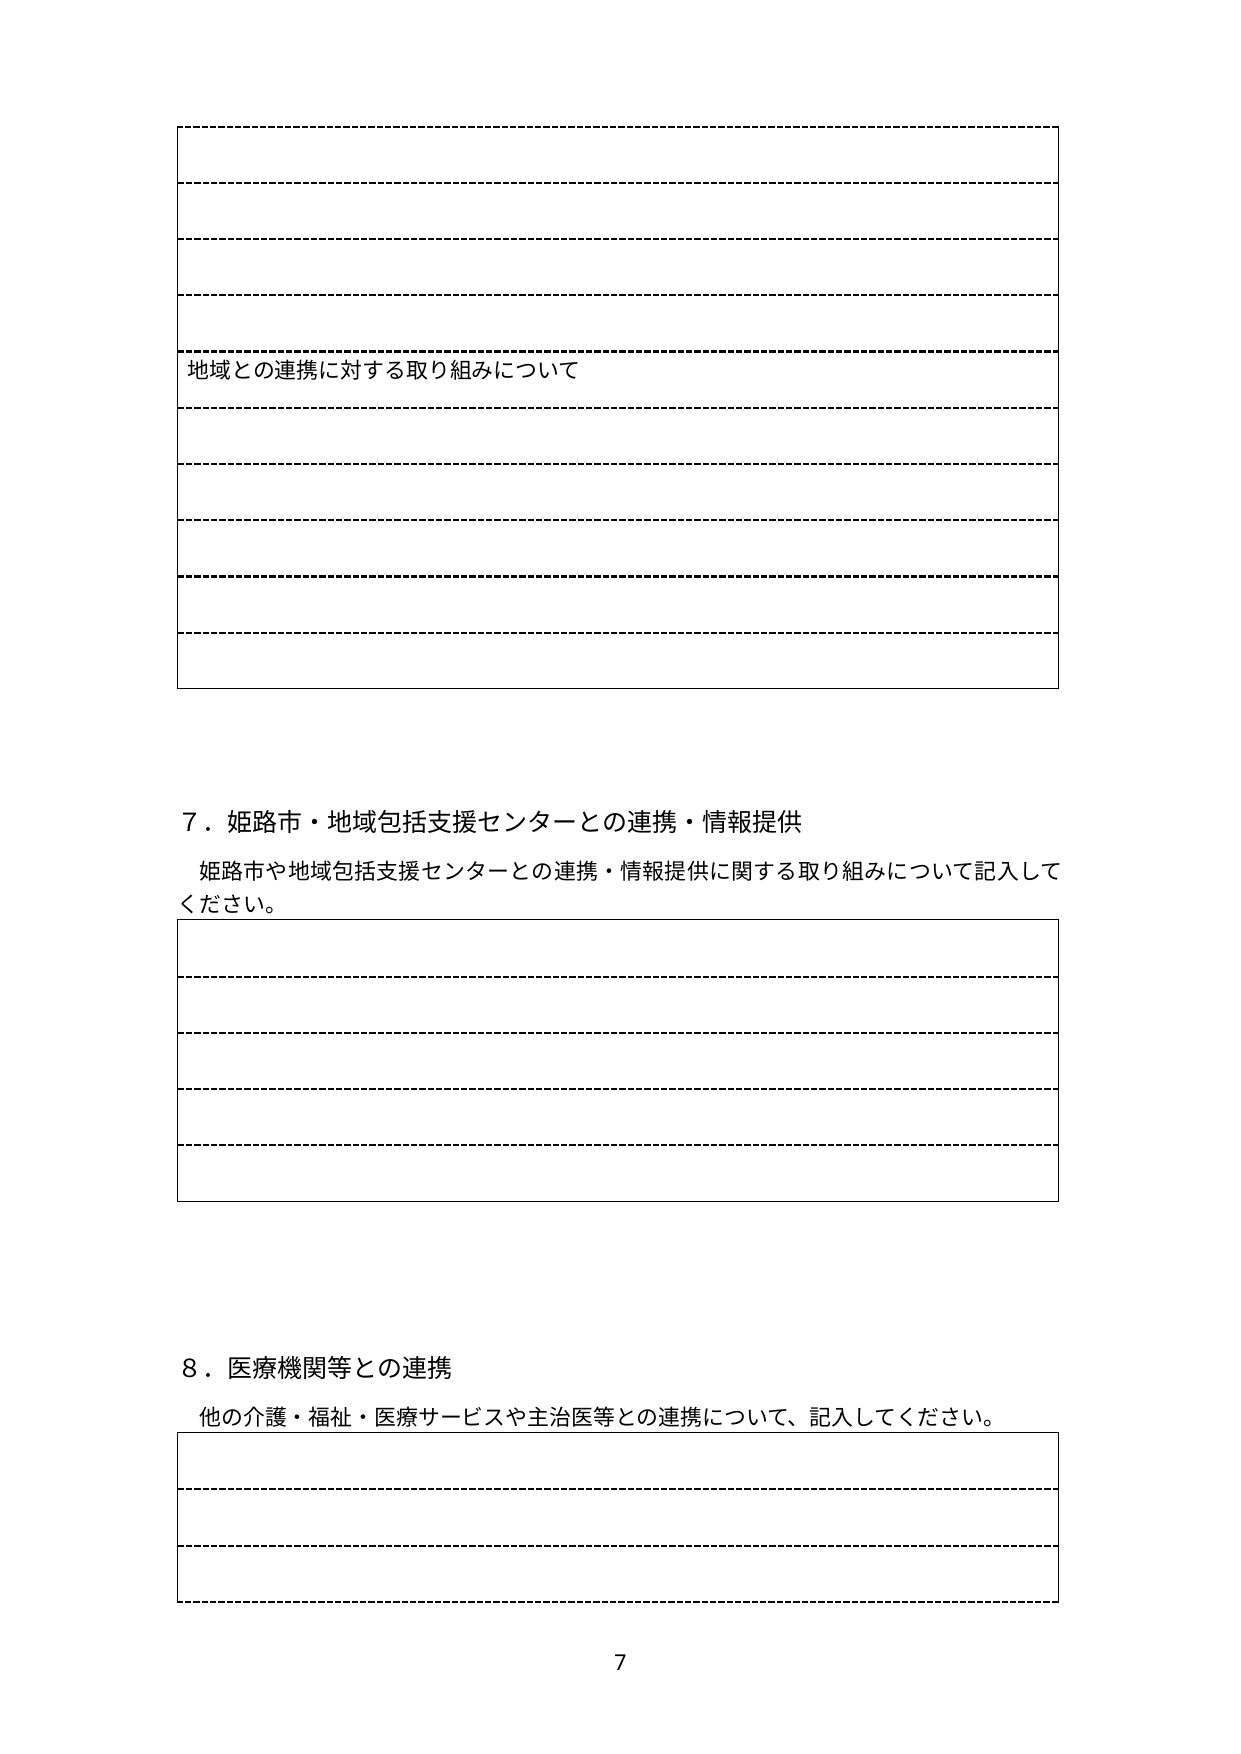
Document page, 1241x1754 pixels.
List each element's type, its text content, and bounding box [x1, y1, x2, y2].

table_cell [178, 126, 1058, 182]
table_cell [178, 1144, 1058, 1201]
table_cell [178, 632, 1058, 688]
table_cell [178, 519, 1058, 575]
table_cell [178, 182, 1058, 238]
table_header [178, 1433, 1058, 1488]
table_cell [178, 294, 1058, 350]
table_cell [178, 407, 1058, 463]
text ８．医療機関等との連携 [177, 1333, 1063, 1399]
table_cell [178, 463, 1058, 519]
table_cell [178, 1032, 1058, 1088]
table_cell [178, 976, 1058, 1032]
text ７．姫路市・地域包括支援センターとの連携・情報提供 [177, 788, 1063, 853]
table_cell [178, 1088, 1058, 1144]
table_cell [178, 1545, 1058, 1601]
text 他の介護・福祉・医療サービスや主治医等との連携について、記入してください。 [177, 1399, 1063, 1432]
text 姫路市や地域包括支援センターとの連携・情報提供に関する取り組みについて記入してください。 [177, 853, 1063, 919]
table_cell [178, 238, 1058, 294]
table_header [178, 920, 1058, 976]
table_cell [178, 575, 1058, 632]
table_cell 地域との連携に対する取り組みについて [178, 350, 1058, 407]
table_cell [178, 1488, 1058, 1544]
